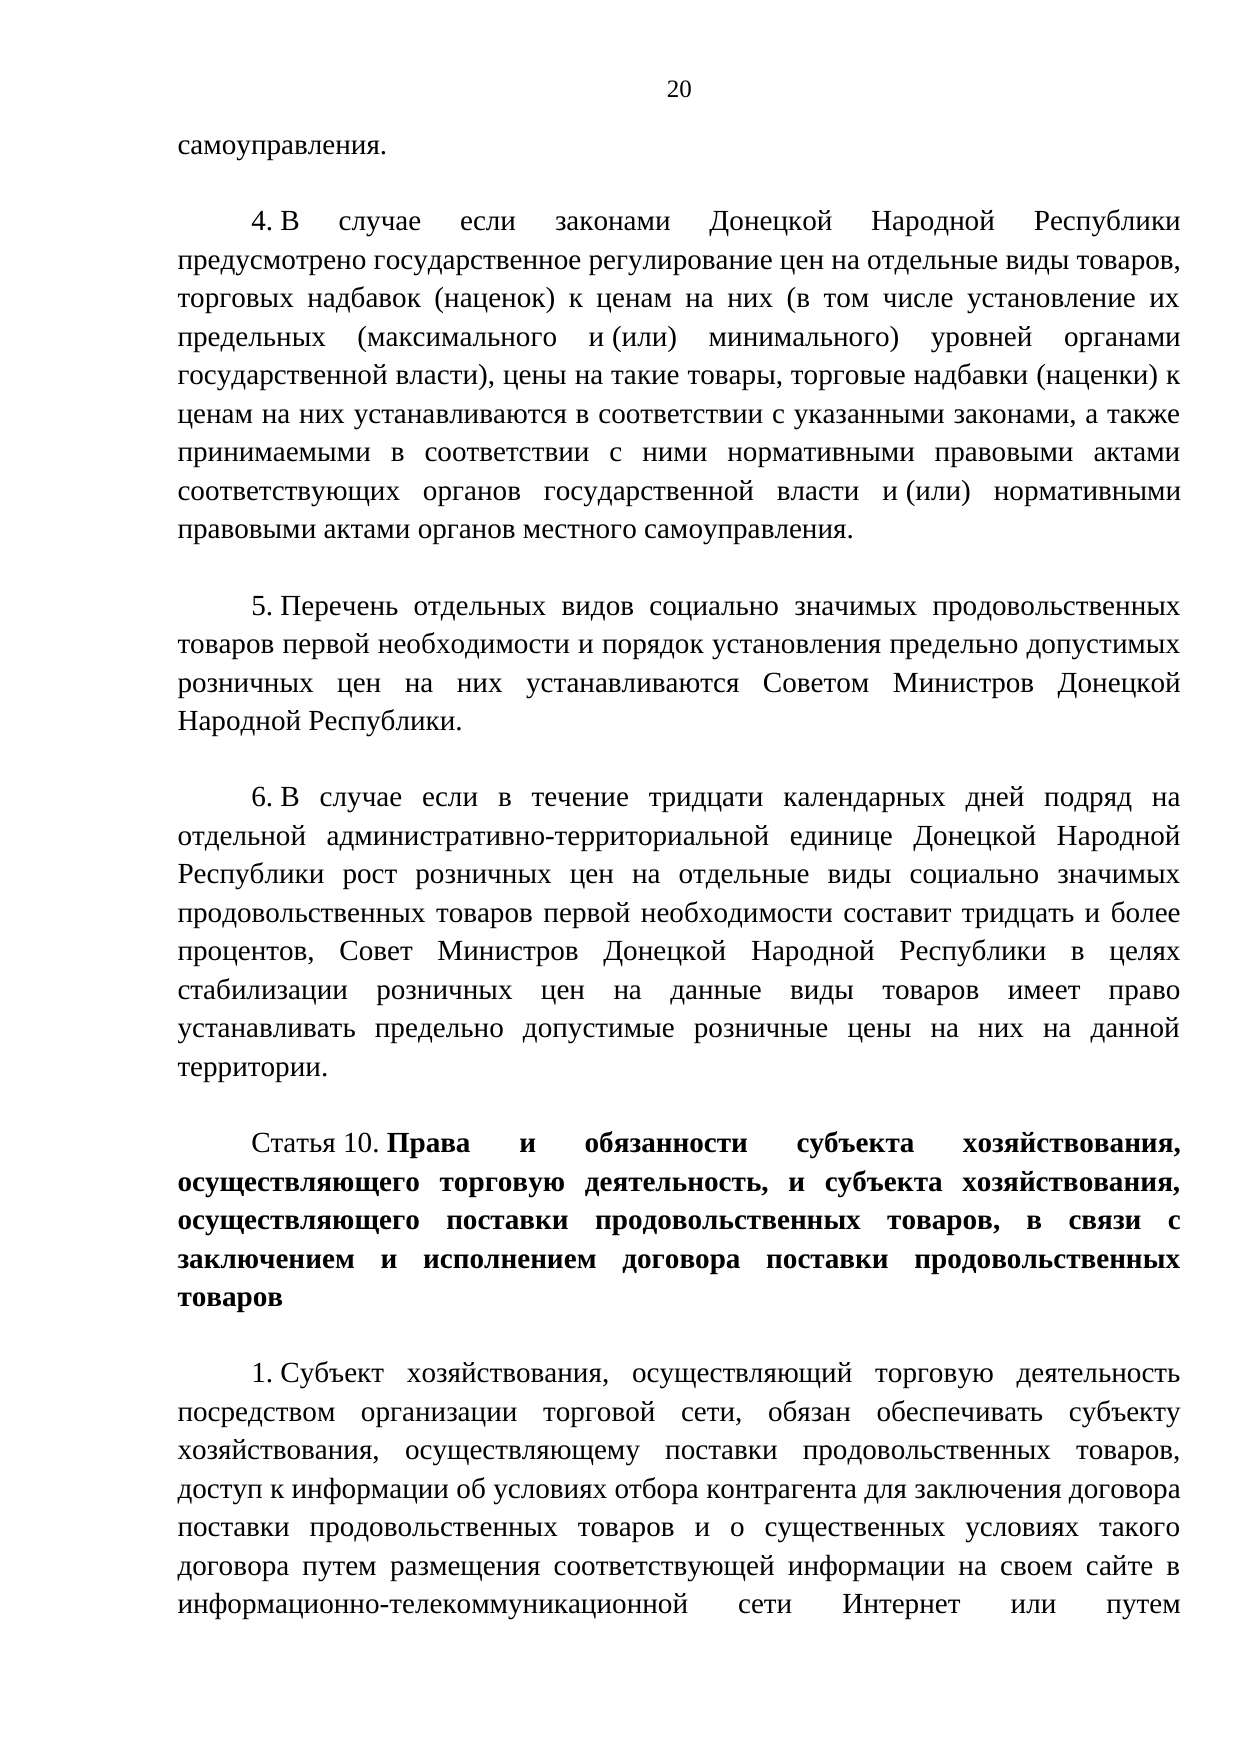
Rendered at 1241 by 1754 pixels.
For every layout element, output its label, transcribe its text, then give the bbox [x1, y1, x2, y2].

text Статья 10. Права и обязанности субъекта хозяйствования, осуществляющего торговую деятельность, и субъекта хозяйствования, осуществляющего поставки продовольственных товаров, в связи с заключением и исполнением договора поставки продовольственных товаров [177, 1125, 1181, 1313]
text 5. Перечень отдельных видов социально значимых продовольственных товаров первой необходимости и порядок установления предельно допустимых розничных цен на них устанавливаются Советом Министров Донецкой Народной Республики. [177, 588, 1181, 737]
text 6. В случае если в течение тридцати календарных дней подряд на отдельной административно-территориальной единице Донецкой Народной Республики рост розничных цен на отдельные виды социально значимых продовольственных товаров первой необходимости составит тридцать и более процентов, Совет Министров Донецкой Народной Республики в целях стабилизации розничных цен на данные виды товаров имеет право устанавливать предельно допустимые розничные цены на них на данной территории. [177, 779, 1181, 1083]
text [177, 1355, 1181, 1620]
text 4. В случае если законами Донецкой Народной Республики предусмотрено государственное регулирование цен на отдельные виды товаров, торговых надбавок (наценок) к ценам на них (в том числе установление их предельных (максимального и (или) минимального) уровней органами государственной власти), цены на такие товары, торговые надбавки (наценки) к ценам на них устанавливаются в соответствии с указанными законами, а также принимаемыми в соответствии с ними нормативными правовыми актами соответствующих органов государственной власти и (или) нормативными правовыми актами органов местного самоуправления. [177, 203, 1181, 545]
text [177, 127, 1181, 161]
